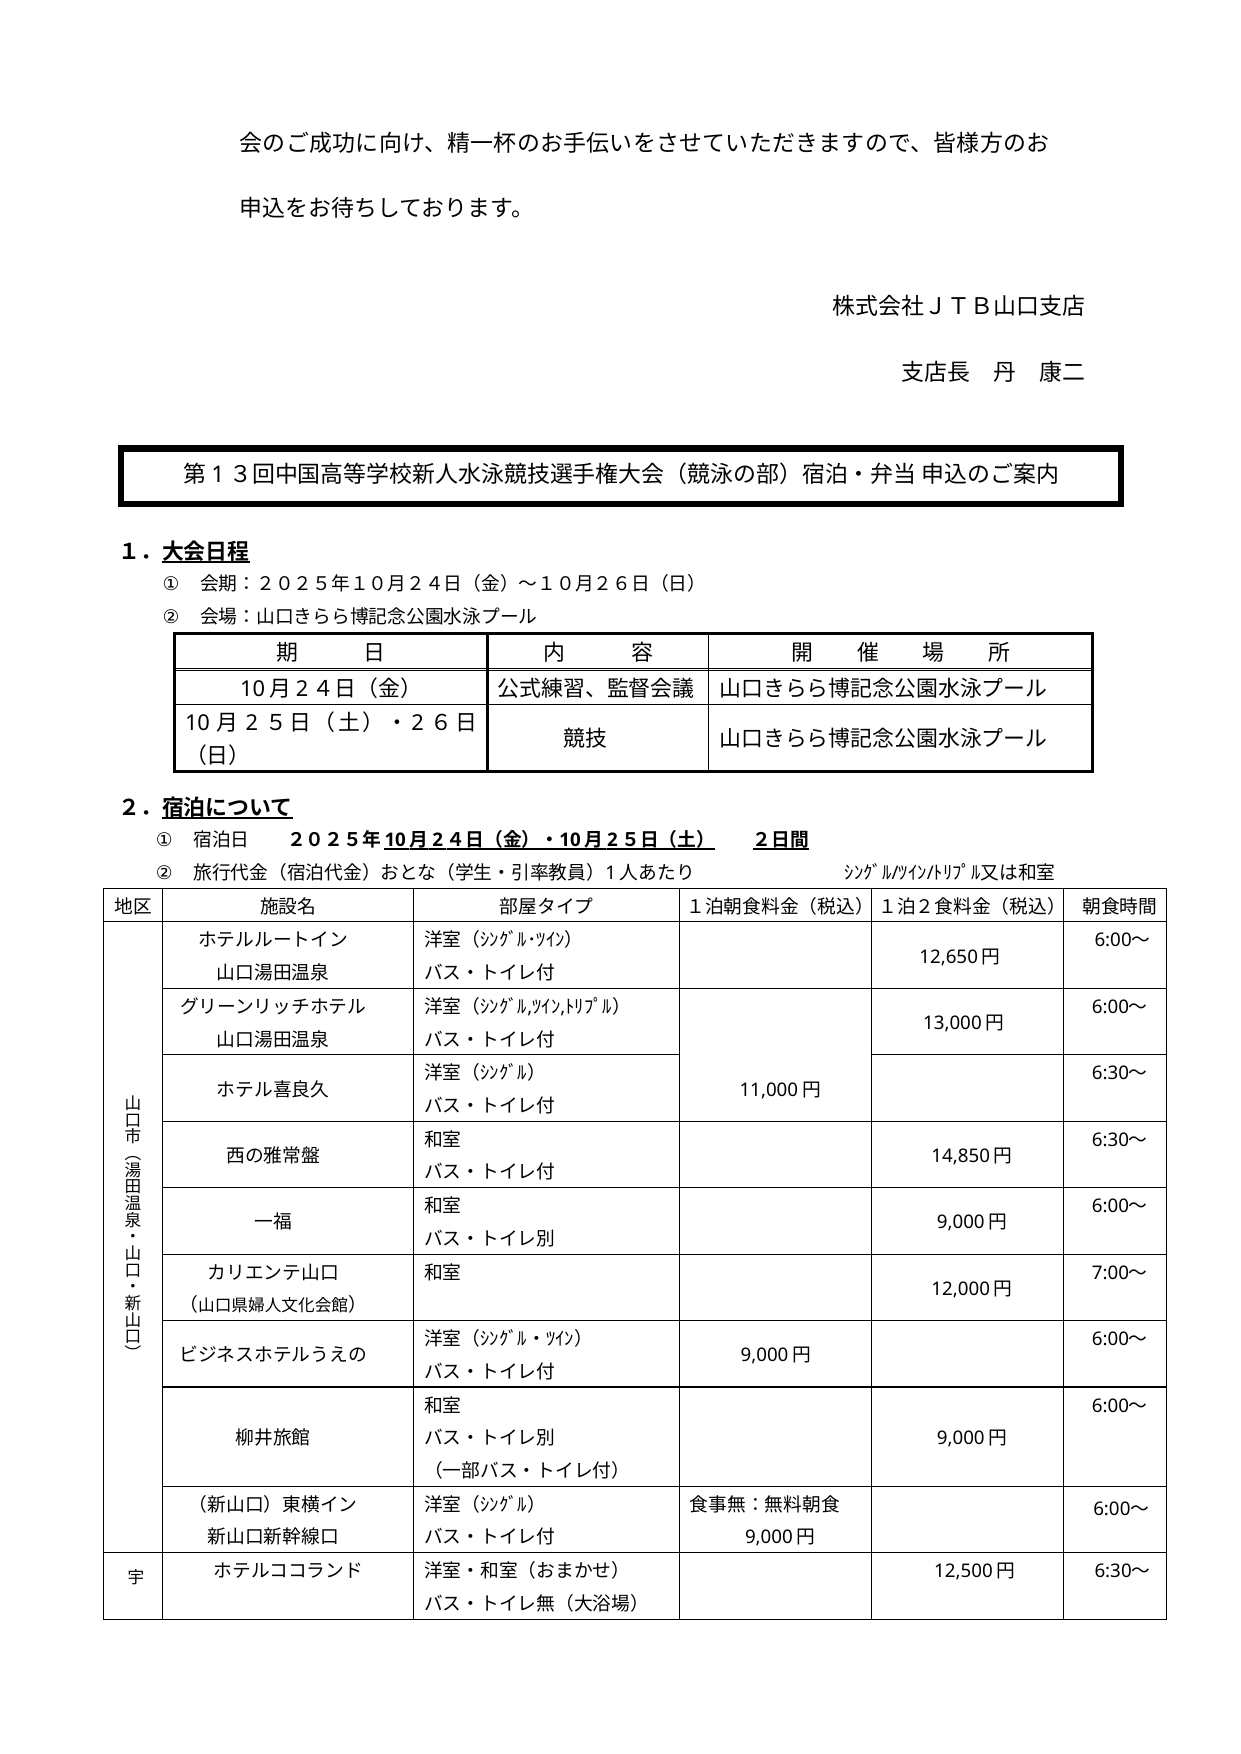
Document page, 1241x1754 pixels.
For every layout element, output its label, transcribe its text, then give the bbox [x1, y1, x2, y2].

table_cell 和室 [414, 1255, 679, 1320]
table_cell グリーンリッチホテル 山口湯田温泉 [163, 989, 413, 1054]
table_cell 14,850円 [872, 1122, 1063, 1187]
table_cell 西の雅常盤 [163, 1122, 413, 1187]
table_cell 6:00～ [1064, 1487, 1166, 1552]
list 会場：山口きらら博記念公園水泳プール [162, 599, 1122, 632]
text 支店長 丹 康二 [239, 337, 1085, 403]
table_cell 6:00～ [1064, 989, 1166, 1054]
table_cell 9,000円 [872, 1388, 1063, 1486]
text ２．宿泊について [118, 789, 1122, 822]
table_cell 和室 バス・トイレ付 [414, 1122, 679, 1187]
table_header 部屋タイプ [414, 889, 679, 921]
table_header 施設名 [163, 889, 413, 921]
table_cell 6:30～ [1064, 1553, 1166, 1618]
table_cell 柳井旅館 [163, 1388, 413, 1486]
table_cell 山口きらら博記念公園水泳プール [709, 705, 1091, 770]
table_header 内 容 [489, 635, 708, 667]
table_cell [680, 1188, 871, 1253]
table_cell [680, 1122, 871, 1187]
table_cell 6:00～ [1064, 922, 1166, 988]
table_cell [872, 1321, 1063, 1386]
table_cell 山口市（湯田温泉・山口・新山口） [104, 922, 162, 1552]
table_cell 9,000円 [872, 1188, 1063, 1253]
table_header １泊朝食料金（税込） [680, 889, 871, 921]
table_cell [872, 1055, 1063, 1121]
table_cell 13,000円 [872, 989, 1063, 1054]
table_cell カリエンテ山口 （山口県婦人文化会館） [163, 1255, 413, 1320]
table_cell 洋室（ｼﾝｸﾞﾙ） バス・トイレ付 [414, 1487, 679, 1552]
table_cell ホテル喜良久 [163, 1055, 413, 1121]
table_cell 洋室（ｼﾝｸﾞﾙ,ﾂｲﾝ,ﾄﾘﾌﾟﾙ） バス・トイレ付 [414, 989, 679, 1054]
table_cell 洋室・和室（おまかせ） バス・トイレ無（大浴場） [414, 1553, 679, 1618]
table_header 地区 [104, 889, 162, 921]
table_cell 10月2４日（金） [176, 671, 486, 703]
table_cell 洋室（ｼﾝｸﾞﾙ・ﾂｲﾝ） バス・トイレ付 [414, 1321, 679, 1386]
table_cell 7:00～ [1064, 1255, 1166, 1320]
table_cell 宇部市 [104, 1553, 162, 1618]
table_cell 11,000円 [680, 1054, 871, 1121]
table_cell 6:00～ [1064, 1188, 1166, 1253]
table_cell 競技 [489, 705, 708, 770]
list 宿泊日 ２０２５年10月2４日（金）・10月2５日（土） ２日間 [156, 822, 1122, 855]
table_cell 6:30～ [1064, 1055, 1166, 1121]
table_cell 12,650円 [872, 922, 1063, 988]
table_cell ホテルルートイン 山口湯田温泉 [163, 922, 413, 988]
table_cell 6:30～ [1064, 1122, 1166, 1187]
list 旅行代金（宿泊代金）おとな（学生・引率教員）1人あたり ｼﾝｸﾞﾙ/ﾂｲﾝ/ﾄﾘﾌﾟﾙ又は和室 [156, 855, 1122, 887]
table_cell 6:00～ [1064, 1388, 1166, 1486]
list 会期：２０２５年１０月２４日（金）～１０月２６日（日） [162, 566, 1122, 599]
table_header 開 催 場 所 [709, 635, 1091, 667]
table_cell 12,000円 [872, 1255, 1063, 1320]
table_cell 洋室（ｼﾝｸﾞﾙ･ﾂｲﾝ） バス・トイレ付 [414, 922, 679, 988]
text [239, 108, 1050, 239]
table_cell 食事無：無料朝食 9,000円 [680, 1487, 871, 1552]
table_cell 12,500円 [872, 1553, 1063, 1618]
table_header 期 日 [176, 635, 486, 667]
text １．大会日程 [118, 533, 1122, 566]
table_header １泊２食料金（税込） [872, 889, 1063, 921]
table_cell 公式練習、監督会議 [489, 671, 708, 703]
text 株式会社ＪＴＢ山口支店 [239, 272, 1085, 337]
table_cell 10月2５日（土）・2６日（日） [176, 705, 486, 770]
table_cell ホテルココランド [163, 1553, 413, 1618]
table_cell 和室 バス・トイレ別 （一部バス・トイレ付） [414, 1388, 679, 1486]
table_cell [680, 1553, 871, 1618]
table_cell [680, 989, 871, 1054]
table_cell 和室 バス・トイレ別 [414, 1188, 679, 1253]
table_cell 一福 [163, 1188, 413, 1253]
table_header 朝食時間 [1064, 889, 1166, 921]
table_cell 洋室（ｼﾝｸﾞﾙ） バス・トイレ付 [414, 1055, 679, 1121]
table_cell 山口きらら博記念公園水泳プール [709, 671, 1091, 703]
table_cell [680, 1255, 871, 1320]
table_cell ビジネスホテルうえの [163, 1321, 413, 1386]
table_cell [872, 1487, 1063, 1552]
table_cell 6:00～ [1064, 1321, 1166, 1386]
table_cell 9,000円 [680, 1321, 871, 1386]
table_cell [680, 922, 871, 988]
table_cell [680, 1388, 871, 1486]
table_cell （新山口）東横イン 新山口新幹線口 [163, 1487, 413, 1552]
